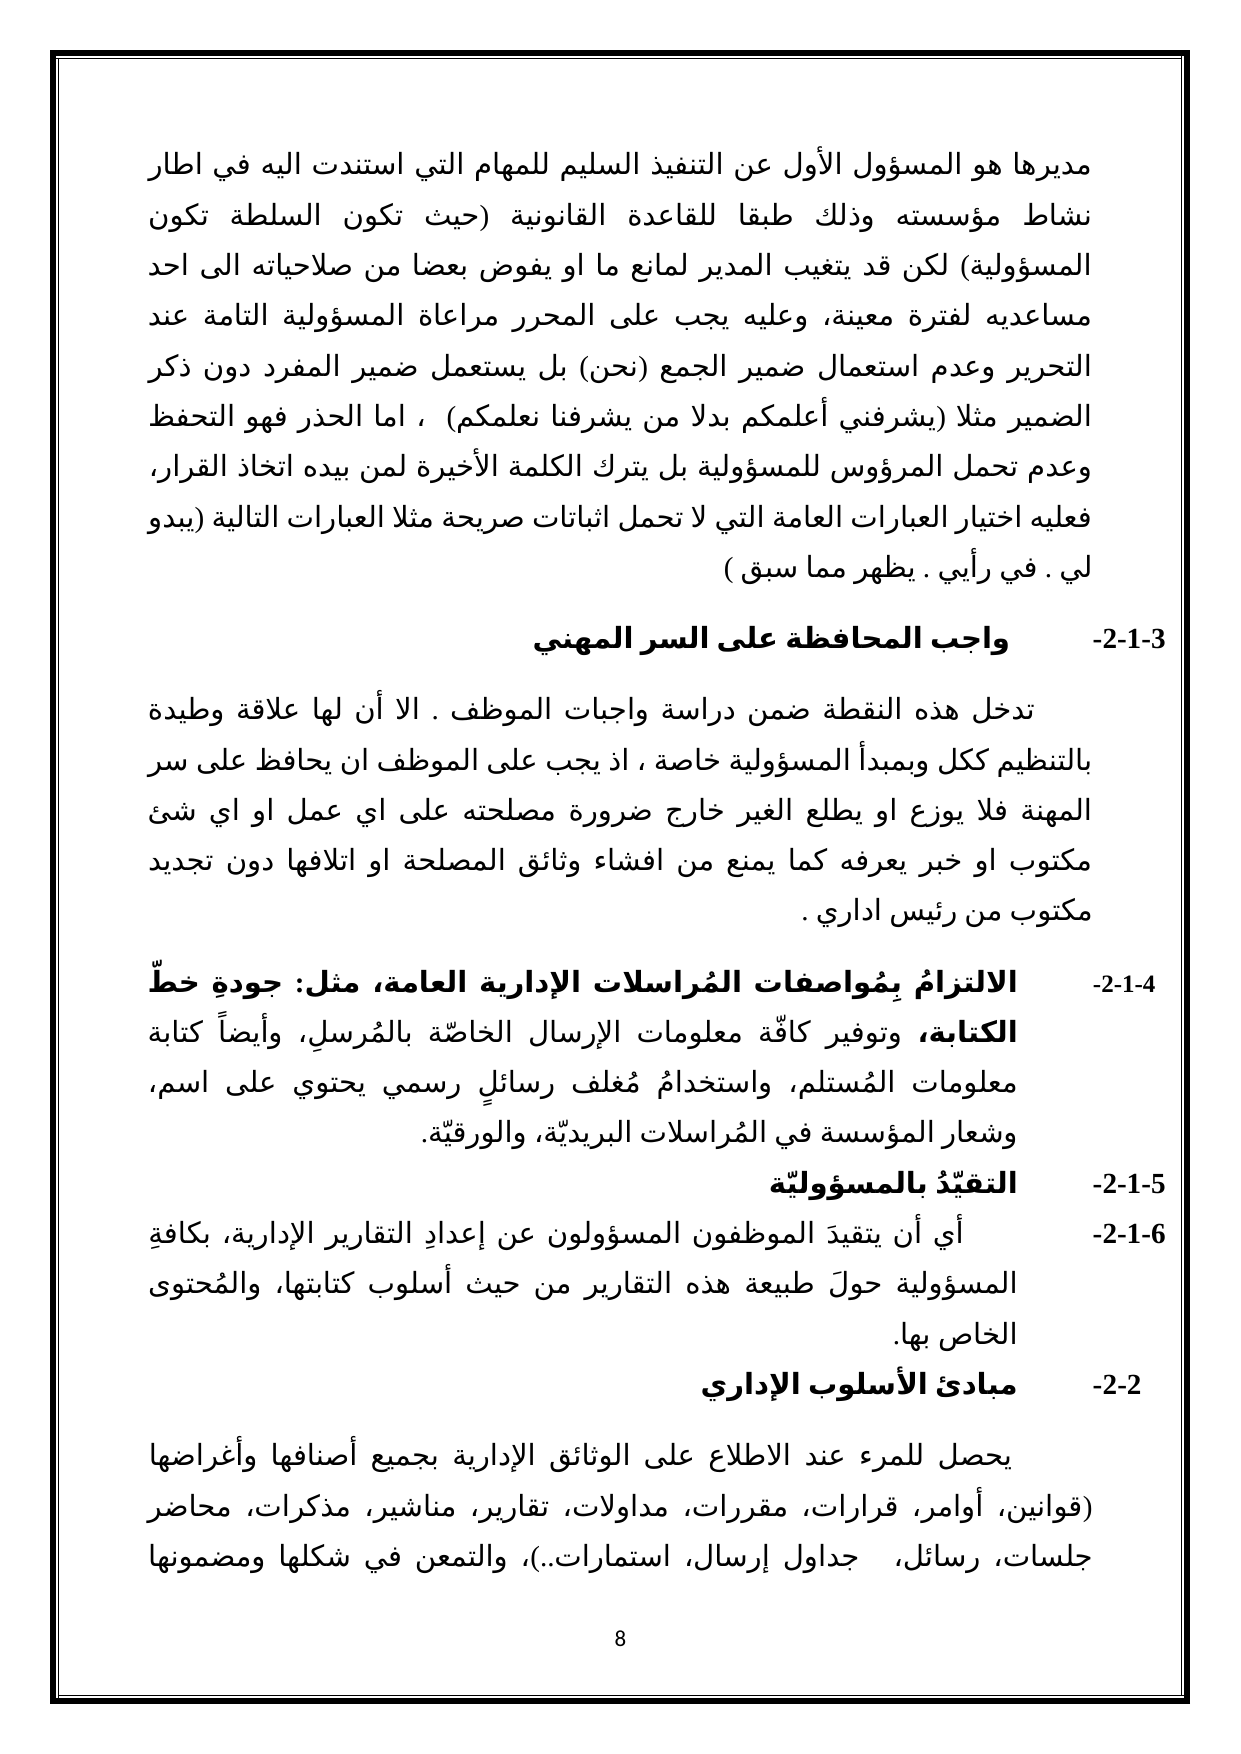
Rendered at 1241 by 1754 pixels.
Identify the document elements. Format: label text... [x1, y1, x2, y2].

list الالتزامُ بِمُواصفات المُراسلات الإدارية العامة، مثل: جودةِ خطّ الكتابة، وتوفير كافّة معلومات الإرسال الخاصّة بالمُرسلِ، وأيضاً كتابة معلومات المُستلم، واستخدامُ مُغلف رسائلٍ رسمي يحتوي على اسم، وشعار المؤسسة في المُراسلات البريديّة، والورقيّة. [147, 965, 1093, 1149]
list مبادئ الأسلوب الإداري [147, 1367, 1093, 1401]
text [147, 1438, 1093, 1572]
list أي أن يتقيدَ الموظفون المسؤولون عن إعدادِ التقارير الإدارية، بكافةِ المسؤولية حولَ طبيعة هذه التقارير من حيث أسلوب كتابتها، والمُحتوى الخاص بها. [147, 1216, 1093, 1350]
list التقيّدُ بالمسؤوليّة [147, 1166, 1093, 1199]
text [147, 147, 1093, 583]
text تدخل هذه النقطة ضمن دراسة واجبات الموظف . الا أن لها علاقة وطيدة بالتنظيم ككل وبمبدأ المسؤولية خاصة ، اذ يجب على الموظف ان يحافظ على سر المهنة فلا يوزع او يطلع الغير خارج ضرورة مصلحته على اي عمل او اي شئ مكتوب او خبر يعرفه كما يمنع من افشاء وثائق المصلحة او اتلافها دون تجديد مكتوب من رئيس اداري . [147, 692, 1093, 927]
list واجب المحافظة على السر المهني [147, 621, 1093, 655]
